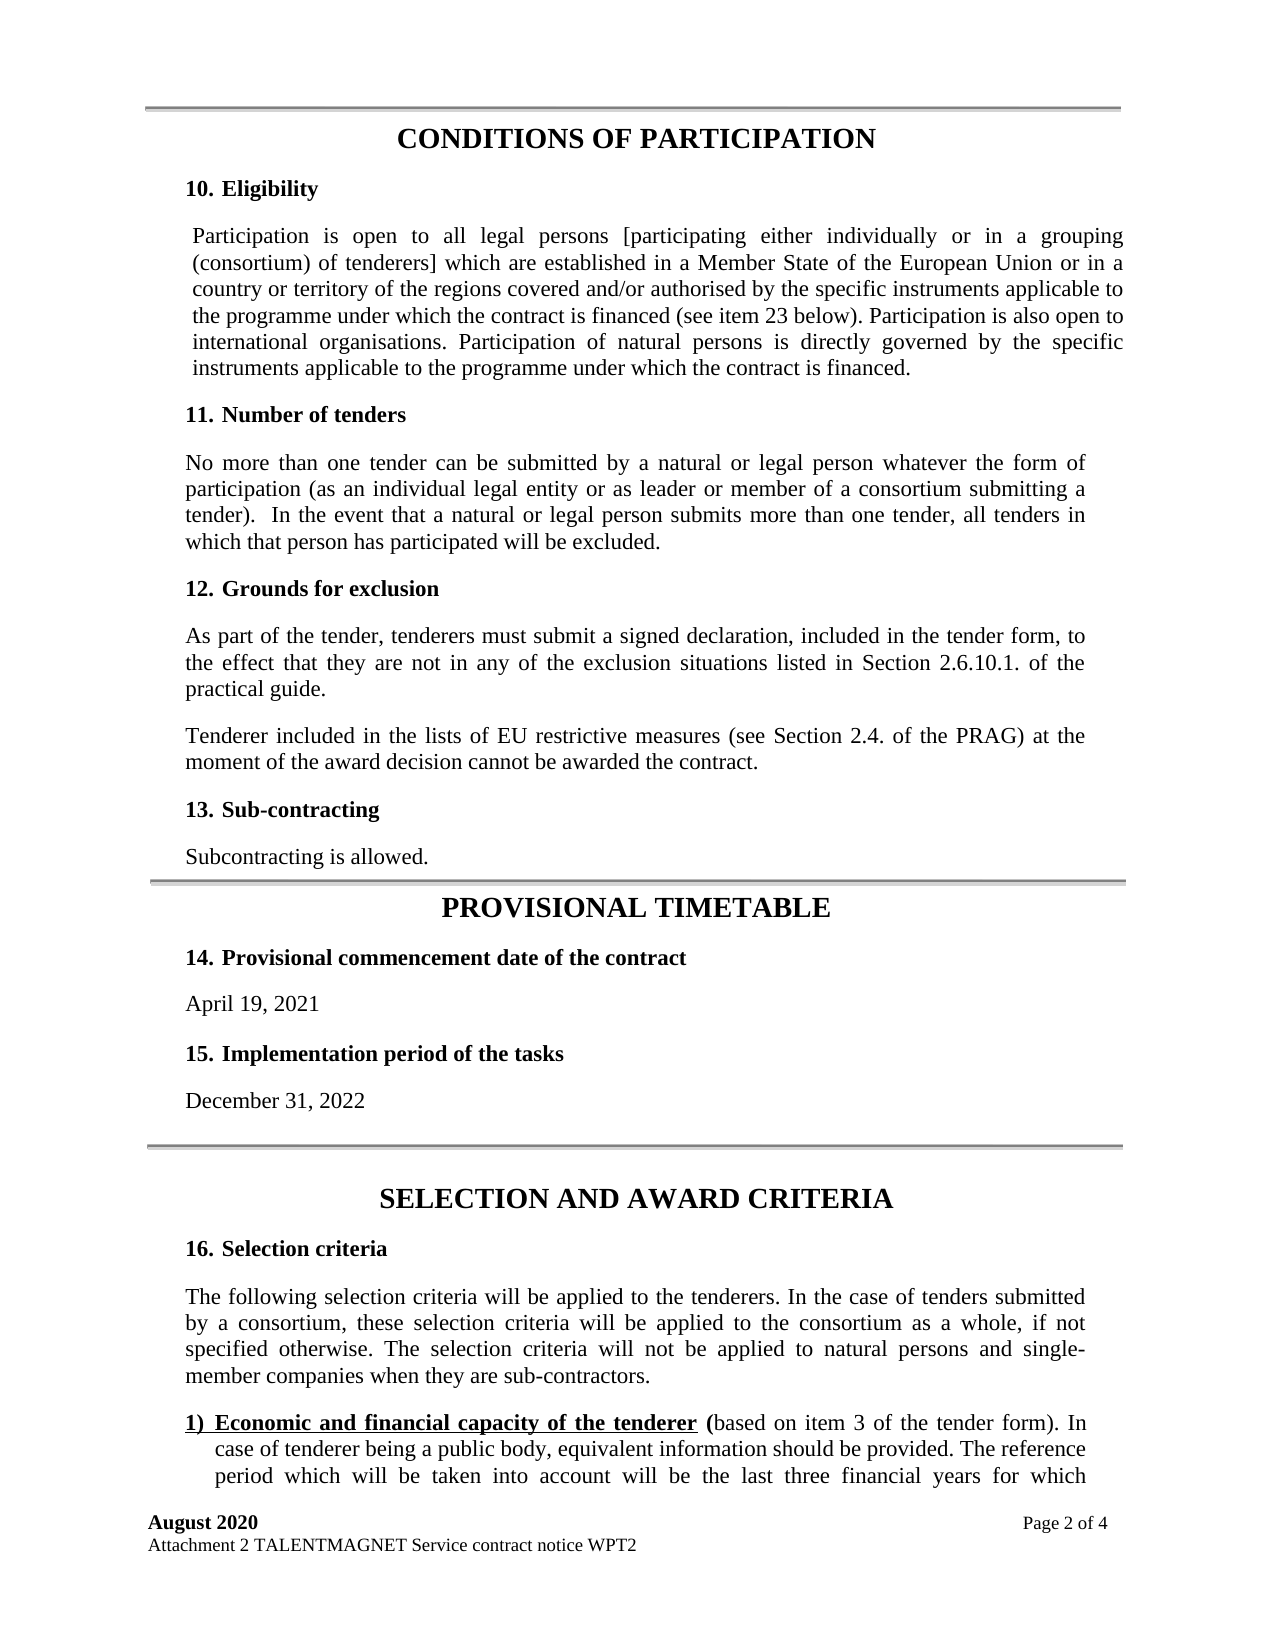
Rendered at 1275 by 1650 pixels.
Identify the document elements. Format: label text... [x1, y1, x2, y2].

text CONDITIONS OF PARTICIPATION [148, 121, 1125, 154]
text 14. Provisional commencement date of the contract [185, 944, 1125, 971]
text 16. Selection criteria [185, 1236, 1125, 1262]
text As part of the tender, tenderers must submit a signed declaration, included in the tender form, to the effect that they are not in any of the exclusion situations listed in Section 2.6.10.1. of the practical guide. [185, 622, 1087, 701]
text 15. Implementation period of the tasks [185, 1039, 1125, 1066]
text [185, 1409, 1088, 1488]
text No more than one tender can be submitted by a natural or legal person whatever the form of participation (as an individual legal entity or as leader or member of a consortium submitting a tender). In the event that a natural or legal person submits more than one tender, all tenders in which that person has participated will be excluded. [185, 449, 1087, 554]
text Tenderer included in the lists of EU restrictive measures (see Section 2.4. of the PRAG) at the moment of the award decision cannot be awarded the contract. [185, 722, 1087, 775]
text Participation is open to all legal persons [participating either individually or in a grouping (consortium) of tenderers] which are established in a Member State of the European Union or in a country or territory of the regions covered and/or authorised by the specific instruments applicable to the programme under which the contract is financed (see item 23 below). Participation is also open to international organisations. Participation of natural persons is directly governed by the specific instruments applicable to the programme under which the contract is financed. [192, 223, 1125, 381]
text Subcontracting is allowed. [185, 843, 1125, 869]
text 11. Number of tenders [185, 402, 1125, 428]
text 10. Eligibility [185, 175, 1125, 202]
text SELECTION AND AWARD CRITERIA [148, 1181, 1125, 1215]
text 13. Sub-contracting [185, 796, 1125, 822]
text 12. Grounds for exclusion [185, 575, 1125, 601]
text The following selection criteria will be applied to the tenderers. In the case of tenders submitted by a consortium, these selection criteria will be applied to the consortium as a whole, if not specified otherwise. The selection criteria will not be applied to natural persons and single-member companies when they are sub-contractors. [185, 1283, 1087, 1388]
text April 19, 2021 [148, 990, 1125, 1017]
text December 31, 2022 [148, 1087, 1125, 1113]
text PROVISIONAL TIMETABLE [148, 890, 1125, 923]
